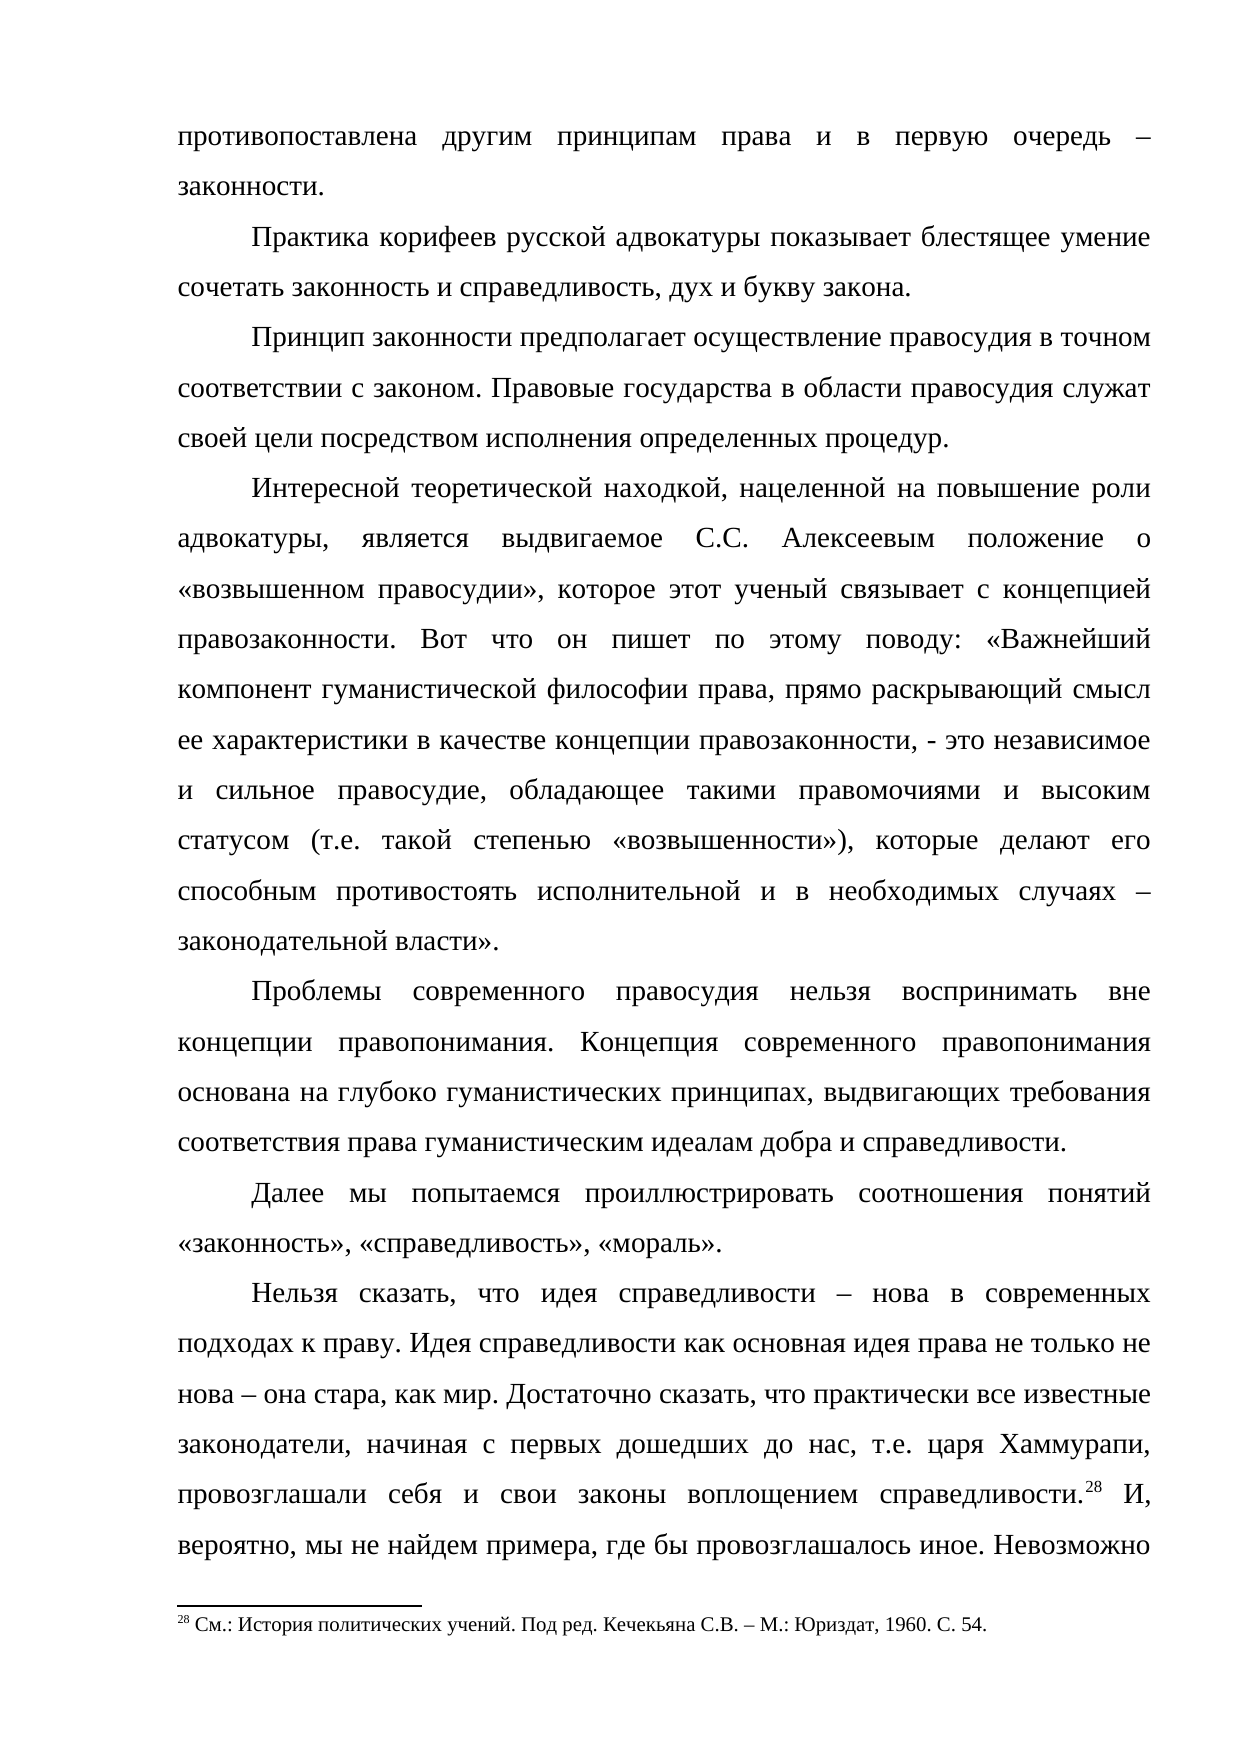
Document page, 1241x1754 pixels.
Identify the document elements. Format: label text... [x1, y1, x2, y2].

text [177, 118, 1152, 202]
text Проблемы современного правосудия нельзя воспринимать вне концепции правопонимания. Концепция современного правопонимания основана на глубоко гуманистических принципах, выдвигающих требования соответствия права гуманистическим идеалам добра и справедливости. [177, 973, 1152, 1158]
text Интересной теоретической находкой, нацеленной на повышение роли адвокатуры, является выдвигаемое С.С. Алексеевым положение о «возвышенном правосудии», которое этот ученый связывает с концепцией правозаконности. Вот что он пишет по этому поводу: «Важнейший компонент гуманистической философии права, прямо раскрывающий смысл ее характеристики в качестве концепции правозаконности, - это независимое и сильное правосудие, обладающее такими правомочиями и высоким статусом (т.е. такой степенью «возвышенности»), которые делают его способным противостоять исполнительной и в необходимых случаях – законодательной власти». [177, 470, 1152, 957]
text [177, 1275, 1152, 1560]
text Практика корифеев русской адвокатуры показывает блестящее умение сочетать законность и справедливость, дух и букву закона. [177, 219, 1152, 303]
text Далее мы попытаемся проиллюстрировать соотношения понятий «законность», «справедливость», «мораль». [177, 1175, 1152, 1258]
text Принцип законности предполагает осуществление правосудия в точном соответствии с законом. Правовые государства в области правосудия служат своей цели посредством исполнения определенных процедур. [177, 319, 1152, 453]
